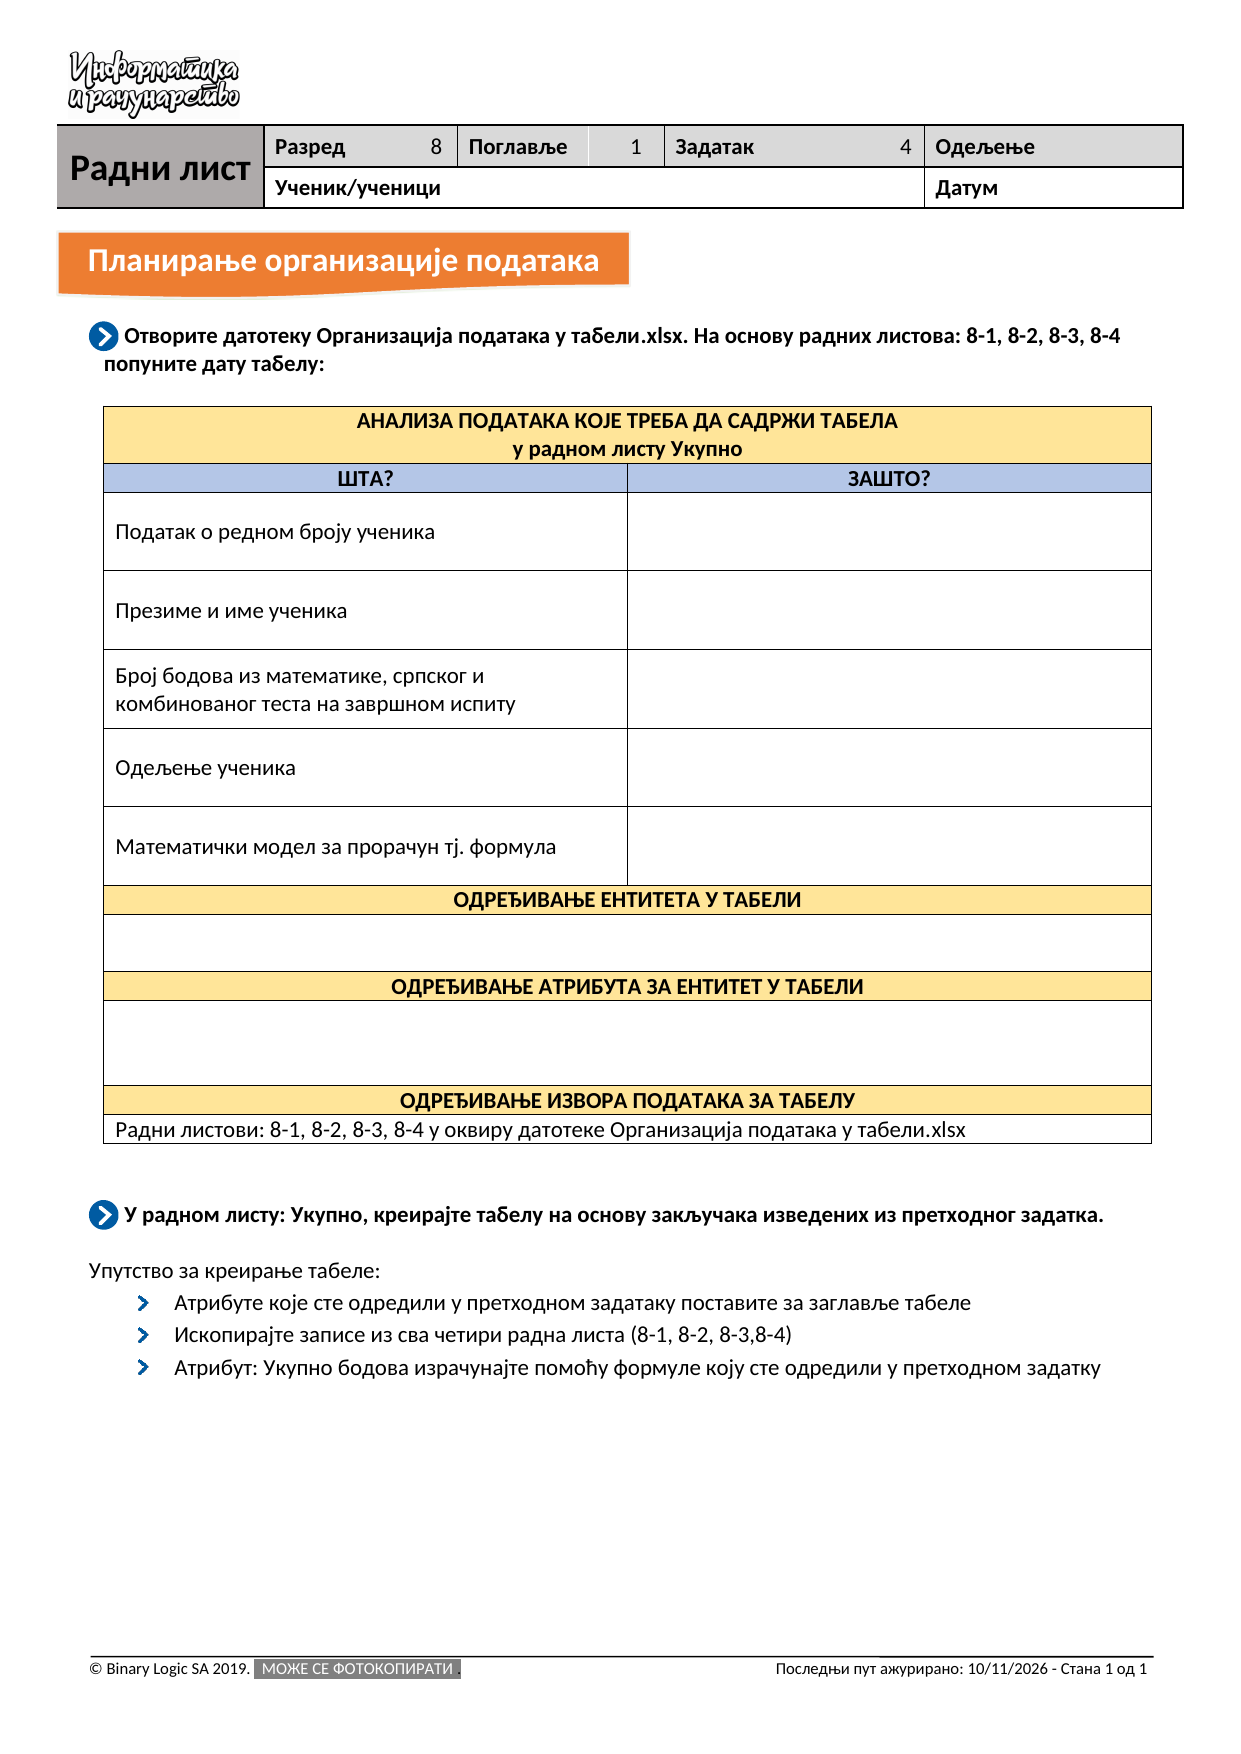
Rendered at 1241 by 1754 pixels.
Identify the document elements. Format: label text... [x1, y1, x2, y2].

table_cell [628, 729, 1151, 806]
table_cell [628, 650, 1151, 727]
table_cell [628, 807, 1151, 884]
table_cell ОДРЕЂИВАЊЕ ЕНТИТЕТА У ТАБЕЛИ [104, 886, 1151, 914]
text У радном листу: Укупно, креирајте табелу на основу закључака изведених из претходног задатка. [109, 1200, 1152, 1228]
picture [137, 1358, 149, 1375]
list Атрибут: Укупно бодова израчунајте помоћу формуле коју сте одредили у претходном задатку [137, 1353, 1152, 1381]
table_cell [628, 571, 1151, 649]
table_cell Радни листови: 8-1, 8-2, 8-3, 8-4 у оквиру датотеке Организација података у табели.xlsx [104, 1115, 1151, 1143]
table_cell ОДРЕЂИВАЊЕ АТРИБУТА ЗА ЕНТИТЕТ У ТАБЕЛИ [104, 972, 1151, 1000]
table_cell Број бодова из математике, српског и комбинованог теста на завршном испиту [104, 650, 627, 727]
table_cell ОДРЕЂИВАЊЕ ИЗВОРА ПОДАТАКА ЗА ТАБЕЛУ [104, 1086, 1151, 1114]
picture [68, 50, 240, 119]
table_cell Презиме и име ученика [104, 571, 627, 649]
table_cell [104, 1001, 1151, 1085]
table_cell Математички модел за прорачун тј. формула [104, 807, 627, 884]
table_cell Одељење ученика [104, 729, 627, 806]
list Атрибуте које сте одредили у претходном задатаку поставите за заглавље табеле [137, 1288, 1152, 1316]
table_cell ЗАШТО? [628, 464, 1151, 492]
picture [137, 1294, 149, 1311]
table_cell [628, 493, 1151, 570]
table_cell ШТА? [104, 464, 627, 492]
text Упутство за креирање табеле: [89, 1256, 1152, 1284]
picture [137, 1326, 149, 1343]
text Отворите датотеку Организација података у табели.xlsx. На основу радних листова: 8-1, 8-2, 8-3, 8-4 попуните дату табелу: [103, 321, 1152, 377]
table_cell [104, 915, 1151, 971]
table_header АНАЛИЗА ПОДАТАКА КОЈЕ ТРЕБА ДА САДРЖИ ТАБЕЛА у радном листу Укупно [104, 407, 1151, 463]
table_cell Податак о редном броју ученика [104, 493, 627, 570]
list Ископирајте записе из сва четири радна листа (8-1, 8-2, 8-3,8-4) [137, 1321, 1152, 1348]
